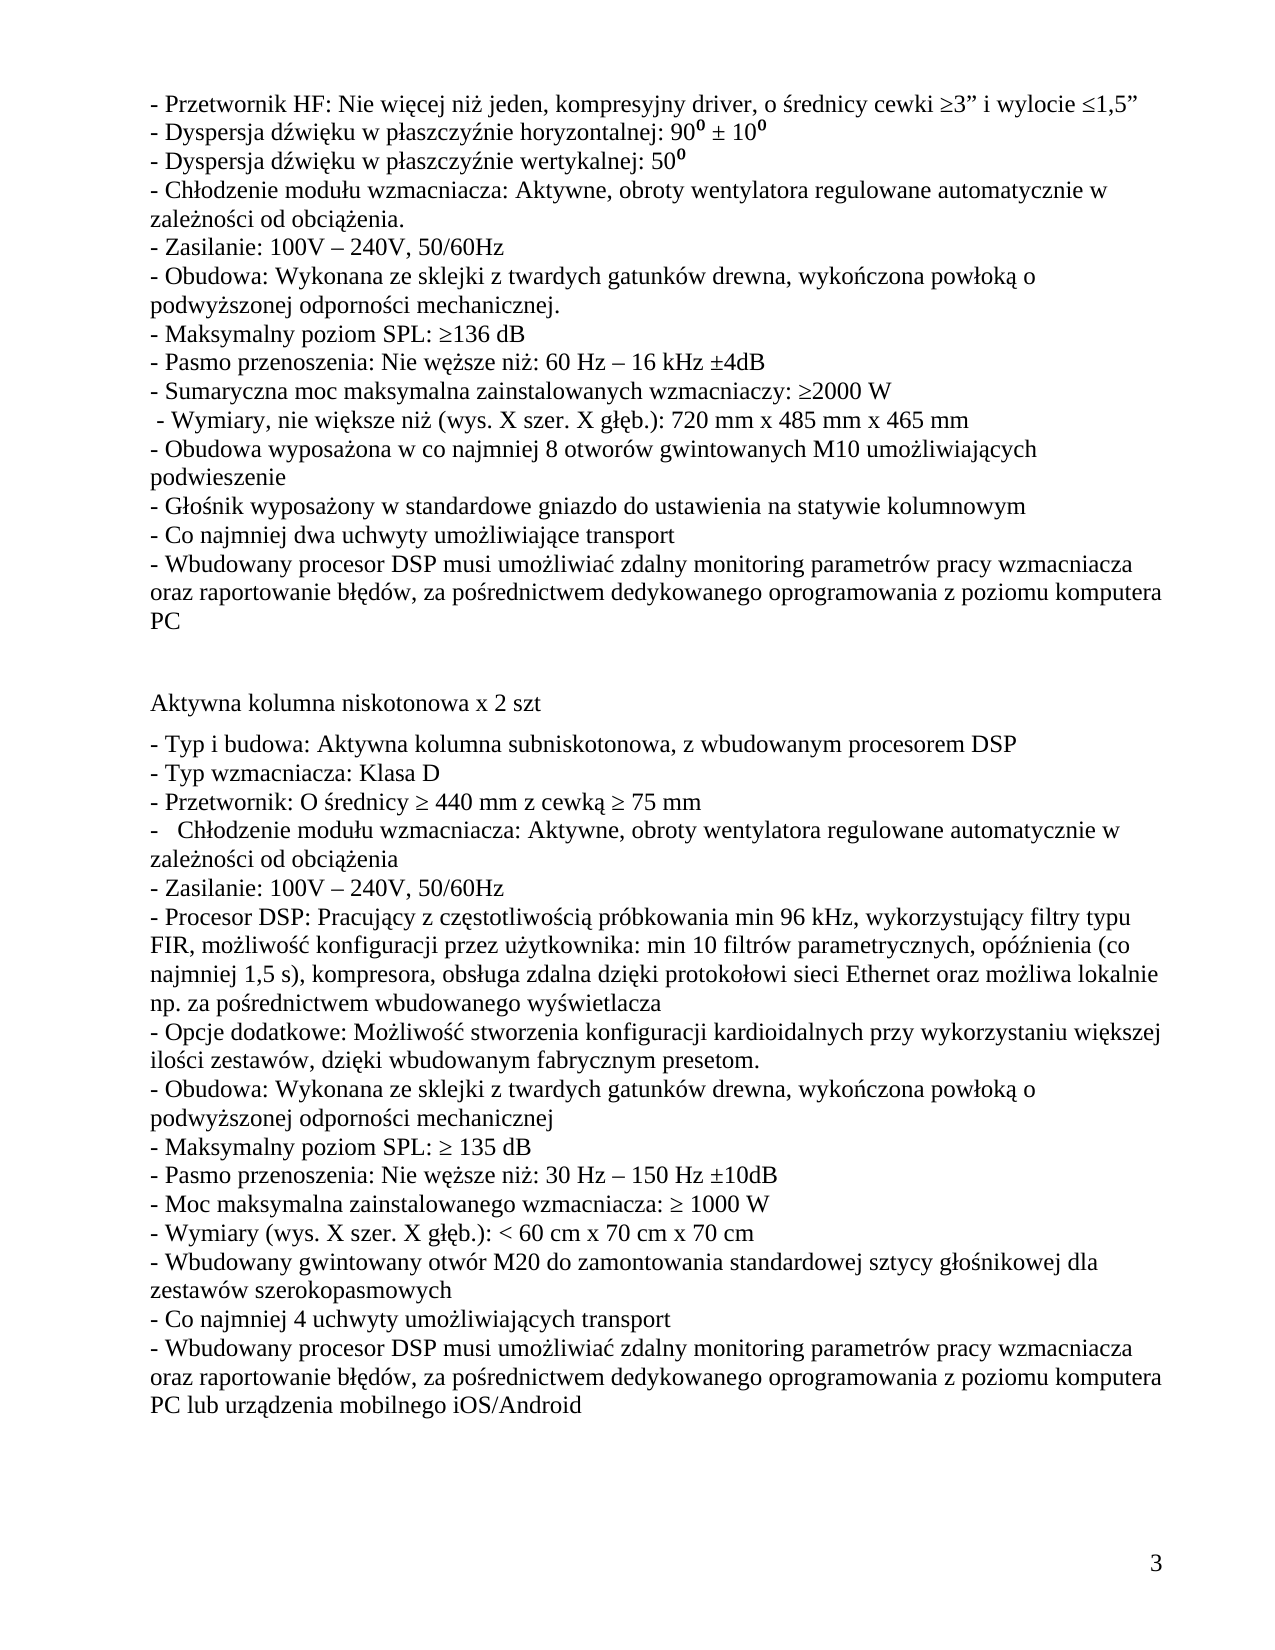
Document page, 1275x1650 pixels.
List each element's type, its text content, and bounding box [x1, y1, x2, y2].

text - Zasilanie: 100V – 240V, 50/60Hz [150, 873, 1162, 902]
text - Typ i budowa: Aktywna kolumna subniskotonowa, z wbudowanym procesorem DSP [150, 729, 1162, 758]
text - Obudowa wyposażona w co najmniej 8 otworów gwintowanych M10 umożliwiających podwieszenie [150, 434, 1162, 491]
text - Wymiary, nie większe niż (wys. X szer. X głęb.): 720 mm x 485 mm x 465 mm [150, 405, 1162, 434]
text - Chłodzenie modułu wzmacniacza: Aktywne, obroty wentylatora regulowane automatycznie w zależności od obciążenia [150, 815, 1162, 873]
text - Maksymalny poziom SPL: ≥136 dB [150, 319, 1162, 347]
text zależności od obciążenia. [150, 204, 1162, 232]
text - Pasmo przenoszenia: Nie węższe niż: 60 Hz – 16 kHz ±4dB [150, 347, 1162, 376]
text - Dyspersja dźwięku w płaszczyźnie wertykalnej: 50⁰ [150, 146, 1162, 175]
text - Procesor DSP: Pracujący z częstotliwością próbkowania min 96 kHz, wykorzystujący filtry typu FIR, możliwość konfiguracji przez użytkownika: min 10 filtrów parametrycznych, opóźnienia (co najmniej 1,5 s), kompresora, obsługa zdalna dzięki protokołowi sieci Ethernet oraz możliwa lokalnie np. za pośrednictwem wbudowanego wyświetlacza [150, 902, 1162, 1017]
text - Zasilanie: 100V – 240V, 50/60Hz [150, 232, 1162, 261]
text - Wbudowany gwintowany otwór M20 do zamontowania standardowej sztycy głośnikowej dla zestawów szerokopasmowych [150, 1247, 1162, 1304]
text - Typ wzmacniacza: Klasa D [150, 758, 1162, 787]
text - Co najmniej 4 uchwyty umożliwiających transport [150, 1304, 1162, 1333]
text - Dyspersja dźwięku w płaszczyźnie horyzontalnej: 90⁰ ± 10⁰ [150, 117, 1162, 146]
text - Opcje dodatkowe: Możliwość stworzenia konfiguracji kardioidalnych przy wykorzystaniu większej ilości zestawów, dzięki wbudowanym fabrycznym presetom. [150, 1017, 1162, 1074]
text Aktywna kolumna niskotonowa x 2 szt [150, 688, 1162, 717]
text - Chłodzenie modułu wzmacniacza: Aktywne, obroty wentylatora regulowane automatycznie w [150, 175, 1162, 204]
text - Pasmo przenoszenia: Nie węższe niż: 30 Hz – 150 Hz ±10dB [150, 1160, 1162, 1189]
text - Głośnik wyposażony w standardowe gniazdo do ustawienia na statywie kolumnowym [150, 491, 1162, 520]
text - Przetwornik HF: Nie więcej niż jeden, kompresyjny driver, o średnicy cewki ≥3” i wylocie ≤1,5” [150, 89, 1162, 117]
text - Przetwornik: O średnicy ≥ 440 mm z cewką ≥ 75 mm [150, 787, 1162, 815]
text - Maksymalny poziom SPL: ≥ 135 dB [150, 1132, 1162, 1160]
text - Wymiary (wys. X szer. X głęb.): < 60 cm x 70 cm x 70 cm [150, 1218, 1162, 1247]
text - Co najmniej dwa uchwyty umożliwiające transport [150, 520, 1162, 549]
text - Obudowa: Wykonana ze sklejki z twardych gatunków drewna, wykończona powłoką o podwyższonej odporności mechanicznej. [150, 261, 1162, 319]
text - Sumaryczna moc maksymalna zainstalowanych wzmacniaczy: ≥2000 W [150, 376, 1162, 405]
text - Wbudowany procesor DSP musi umożliwiać zdalny monitoring parametrów pracy wzmacniacza oraz raportowanie błędów, za pośrednictwem dedykowanego oprogramowania z poziomu komputera PC [150, 549, 1162, 635]
text - Obudowa: Wykonana ze sklejki z twardych gatunków drewna, wykończona powłoką o podwyższonej odporności mechanicznej [150, 1074, 1162, 1132]
text - Wbudowany procesor DSP musi umożliwiać zdalny monitoring parametrów pracy wzmacniacza oraz raportowanie błędów, za pośrednictwem dedykowanego oprogramowania z poziomu komputera PC lub urządzenia mobilnego iOS/Android [150, 1333, 1162, 1419]
text - Moc maksymalna zainstalowanego wzmacniacza: ≥ 1000 W [150, 1189, 1162, 1218]
